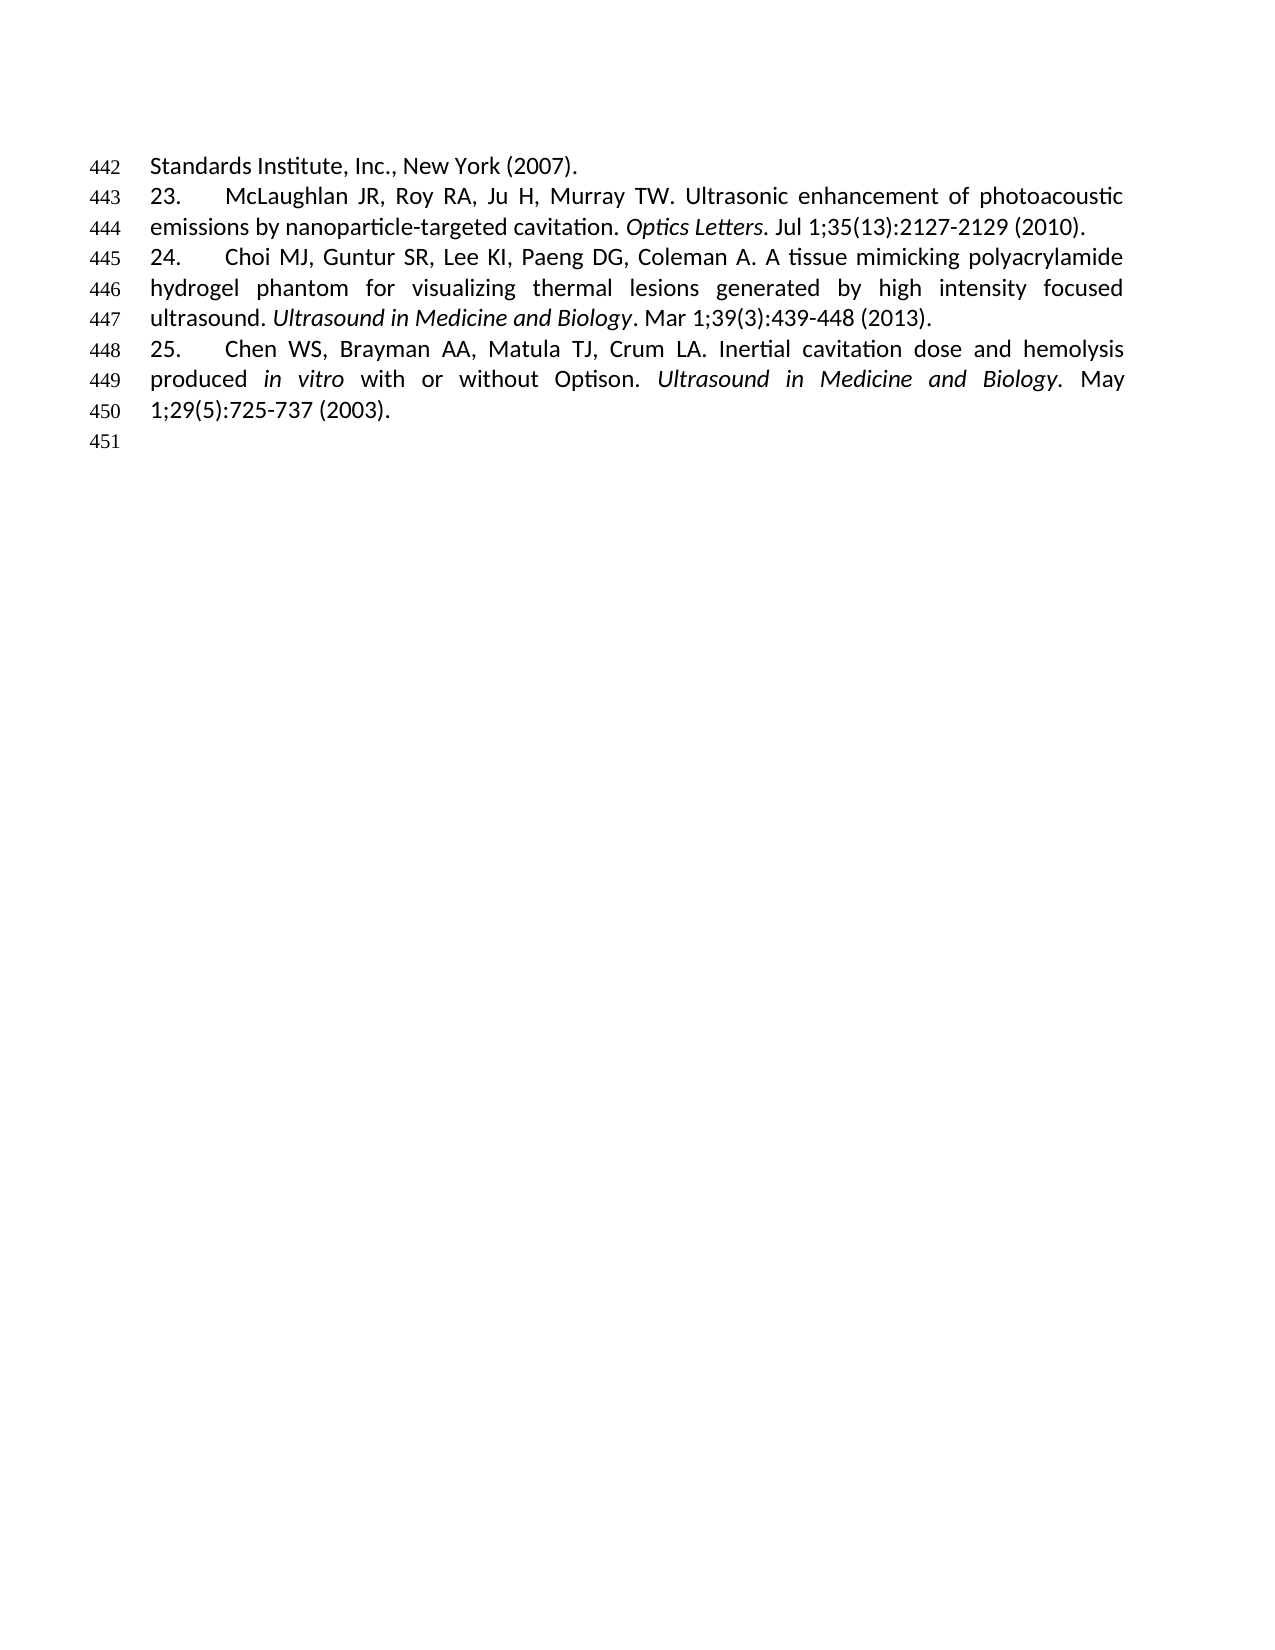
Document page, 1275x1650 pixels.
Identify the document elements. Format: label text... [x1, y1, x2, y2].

text 23. McLaughlan JR, Roy RA, Ju H, Murray TW. Ultrasonic enhancement of photoacoustic emissions by nanoparticle-targeted cavitation. Optics Letters. Jul 1;35(13):2127-2129 (2010). [150, 181, 1125, 242]
text 24. Choi MJ, Guntur SR, Lee KI, Paeng DG, Coleman A. A tissue mimicking polyacrylamide hydrogel phantom for visualizing thermal lesions generated by high intensity focused ultrasound. Ultrasound in Medicine and Biology. Mar 1;39(3):439-448 (2013). [150, 242, 1125, 333]
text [150, 150, 1125, 181]
text 25. Chen WS, Brayman AA, Matula TJ, Crum LA. Inertial cavitation dose and hemolysis produced in vitro with or without Optison. Ultrasound in Medicine and Biology. May 1;29(5):725-737 (2003). [150, 333, 1125, 425]
